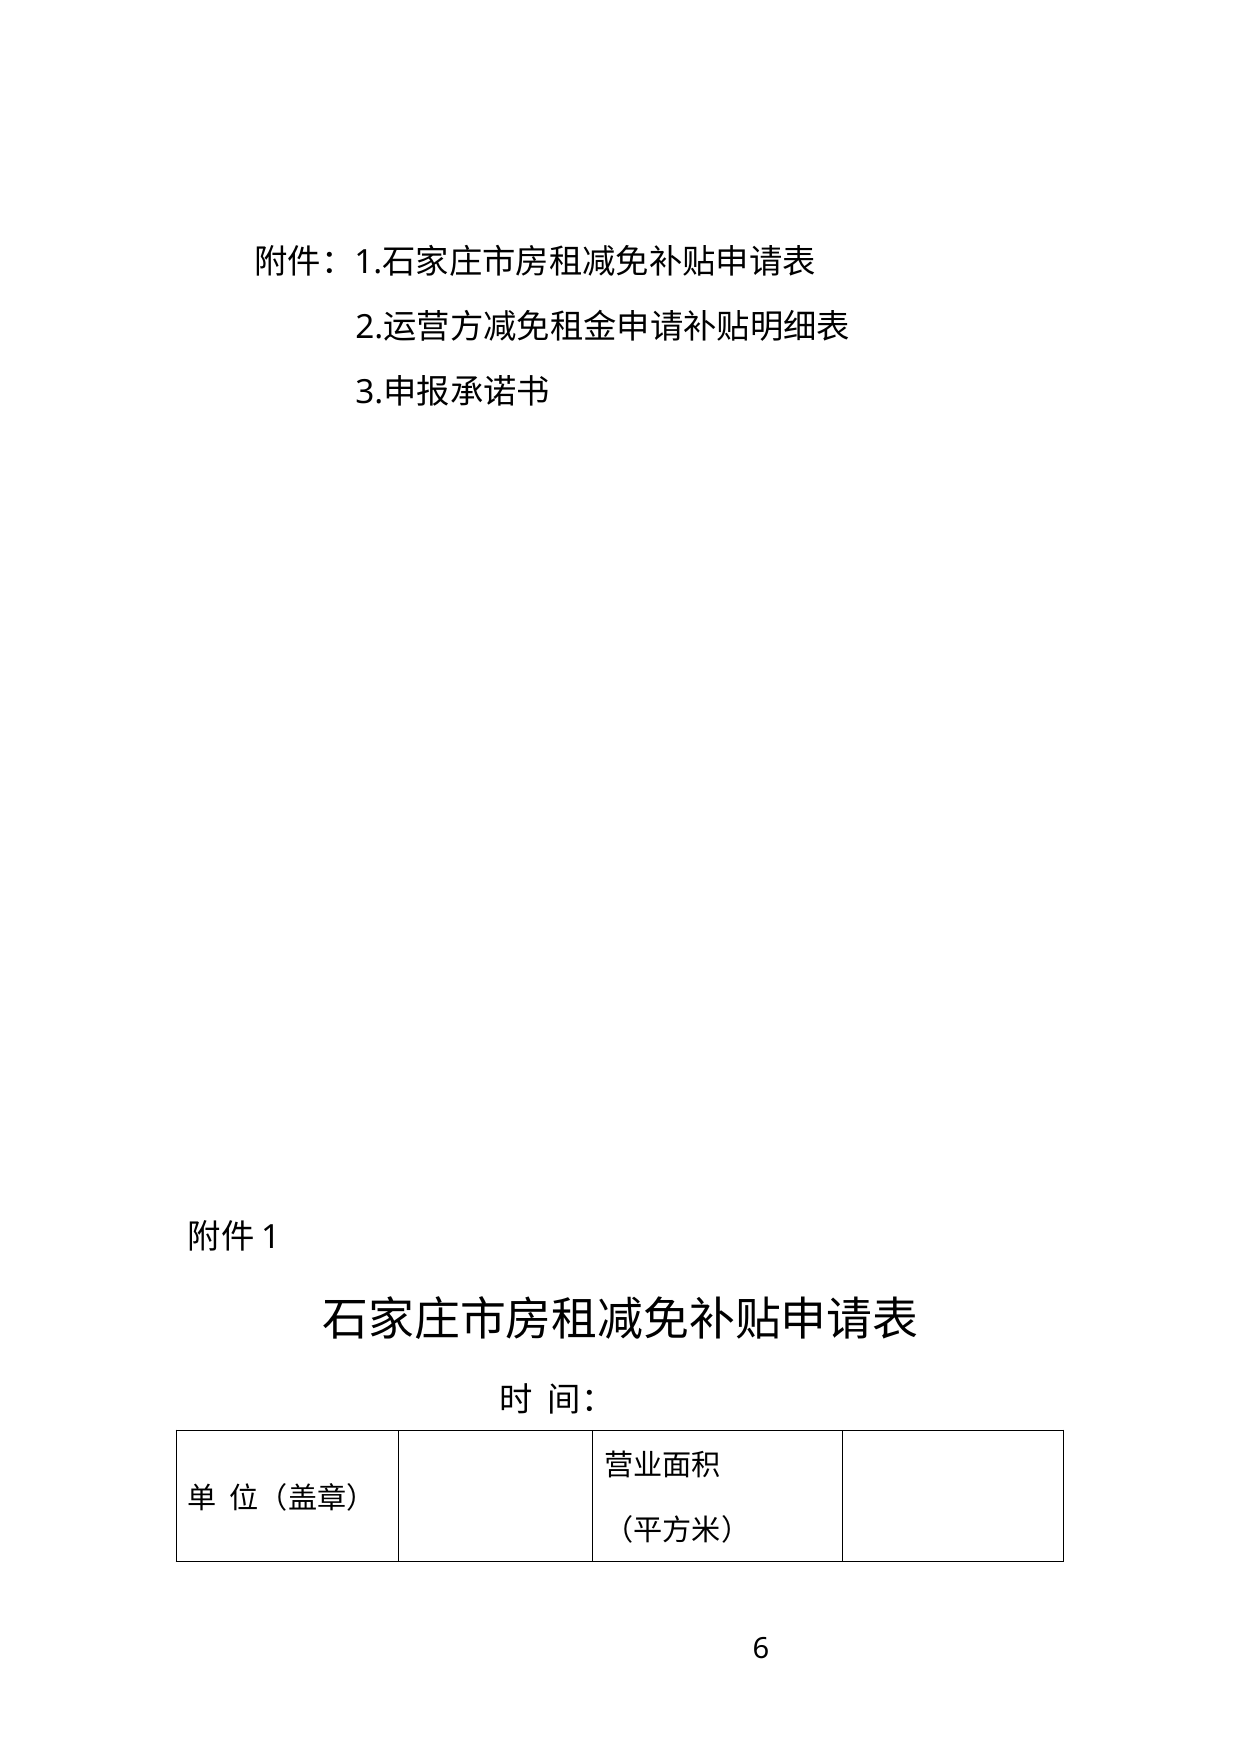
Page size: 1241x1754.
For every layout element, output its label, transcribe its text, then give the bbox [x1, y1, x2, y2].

text 石家庄市房租减免补贴申请表 [187, 1267, 1053, 1364]
text 3.申报承诺书 [187, 357, 1053, 422]
text 2.运营方减免租金申请补贴明细表 [187, 292, 1053, 357]
text 附件：1.石家庄市房租减免补贴申请表 [187, 227, 1053, 292]
text 时 间： [187, 1364, 1053, 1429]
table_header 单 位（盖章） [177, 1431, 398, 1561]
table_header [399, 1431, 592, 1561]
table_header [843, 1431, 1063, 1561]
table_header 营业面积 （平方米） [593, 1431, 842, 1561]
text 附件1 [187, 1202, 1053, 1267]
